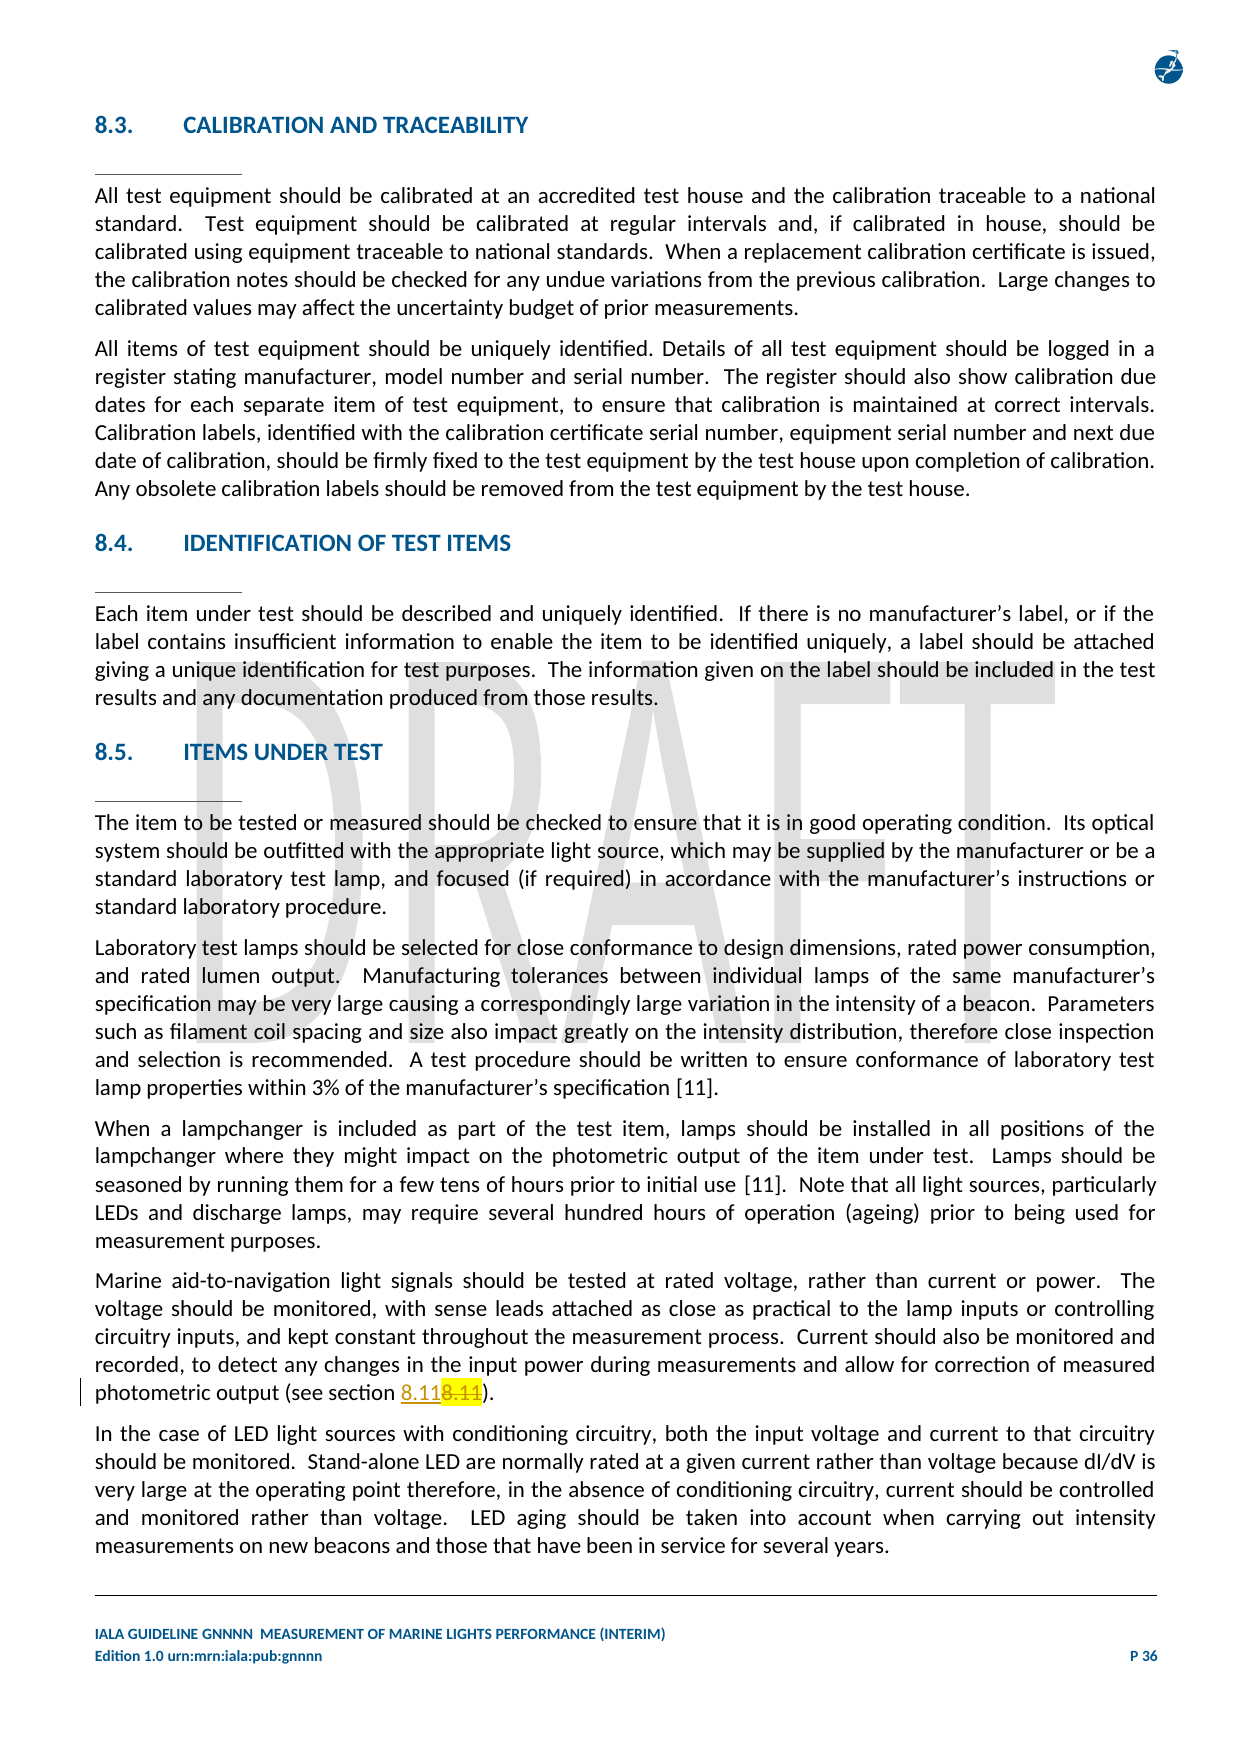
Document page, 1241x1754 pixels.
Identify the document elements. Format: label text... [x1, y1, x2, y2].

text The item to be tested or measured should be checked to ensure that it is in good operating condition. Its optical system should be outfitted with the appropriate light source, which may be supplied by the manufacturer or be a standard laboratory test lamp, and focused (if required) in accordance with the manufacturer’s instructions or standard laboratory procedure. [94, 808, 1157, 921]
text Marine aid-to-navigation light signals should be tested at rated voltage, rather than current or power. The voltage should be monitored, with sense leads attached as close as practical to the lamp inputs or controlling circuitry inputs, and kept constant throughout the measurement process. Current should also be monitored and recorded, to detect any changes in the input power during measurements and allow for correction of measured photometric output (see section ). [94, 1266, 1157, 1406]
subtitle Identification of Test Items [94, 527, 1084, 557]
text In the case of LED light sources with conditioning circuitry, both the input voltage and current to that circuitry should be monitored. Stand-alone LED are normally rated at a given current rather than voltage because dI/dV is very large at the operating point therefore, in the absence of conditioning circuitry, current should be controlled and monitored rather than voltage. LED aging should be taken into account when carrying out intensity measurements on new beacons and those that have been in service for several years. [94, 1419, 1157, 1559]
subtitle Calibration and Traceability [94, 109, 1084, 139]
text All test equipment should be calibrated at an accredited test house and the calibration traceable to a national standard. Test equipment should be calibrated at regular intervals and, if calibrated in house, should be calibrated using equipment traceable to national standards. When a replacement calibration certificate is issued, the calibration notes should be checked for any undue variations from the previous calibration. Large changes to calibrated values may affect the uncertainty budget of prior measurements. [94, 181, 1157, 321]
text When a lampchanger is included as part of the test item, lamps should be installed in all positions of the lampchanger where they might impact on the photometric output of the item under test. Lamps should be seasoned by running them for a few tens of hours prior to initial use [11]. Note that all light sources, particularly LEDs and discharge lamps, may require several hundred hours of operation (ageing) prior to being used for measurement purposes. [94, 1114, 1157, 1254]
text All items of test equipment should be uniquely identified. Details of all test equipment should be logged in a register stating manufacturer, model number and serial number. The register should also show calibration due dates for each separate item of test equipment, to ensure that calibration is maintained at correct intervals. Calibration labels, identified with the calibration certificate serial number, equipment serial number and next due date of calibration, should be firmly fixed to the test equipment by the test house upon completion of calibration. Any obsolete calibration labels should be removed from the test equipment by the test house. [94, 334, 1157, 502]
picture [1123, 0, 1241, 119]
subtitle Items Under Test [94, 736, 1084, 767]
text Laboratory test lamps should be selected for close conformance to design dimensions, rated power consumption, and rated lumen output. Manufacturing tolerances between individual lamps of the same manufacturer’s specification may be very large causing a correspondingly large variation in the intensity of a beacon. Parameters such as filament coil spacing and size also impact greatly on the intensity distribution, therefore close inspection and selection is recommended. A test procedure should be written to ensure conformance of laboratory test lamp properties within 3% of the manufacturer’s specification [11]. [94, 933, 1157, 1101]
text Each item under test should be described and uniquely identified. If there is no manufacturer’s label, or if the label contains insufficient information to enable the item to be identified uniquely, a label should be attached giving a unique identification for test purposes. The information given on the label should be included in the test results and any documentation produced from those results. [94, 599, 1157, 711]
